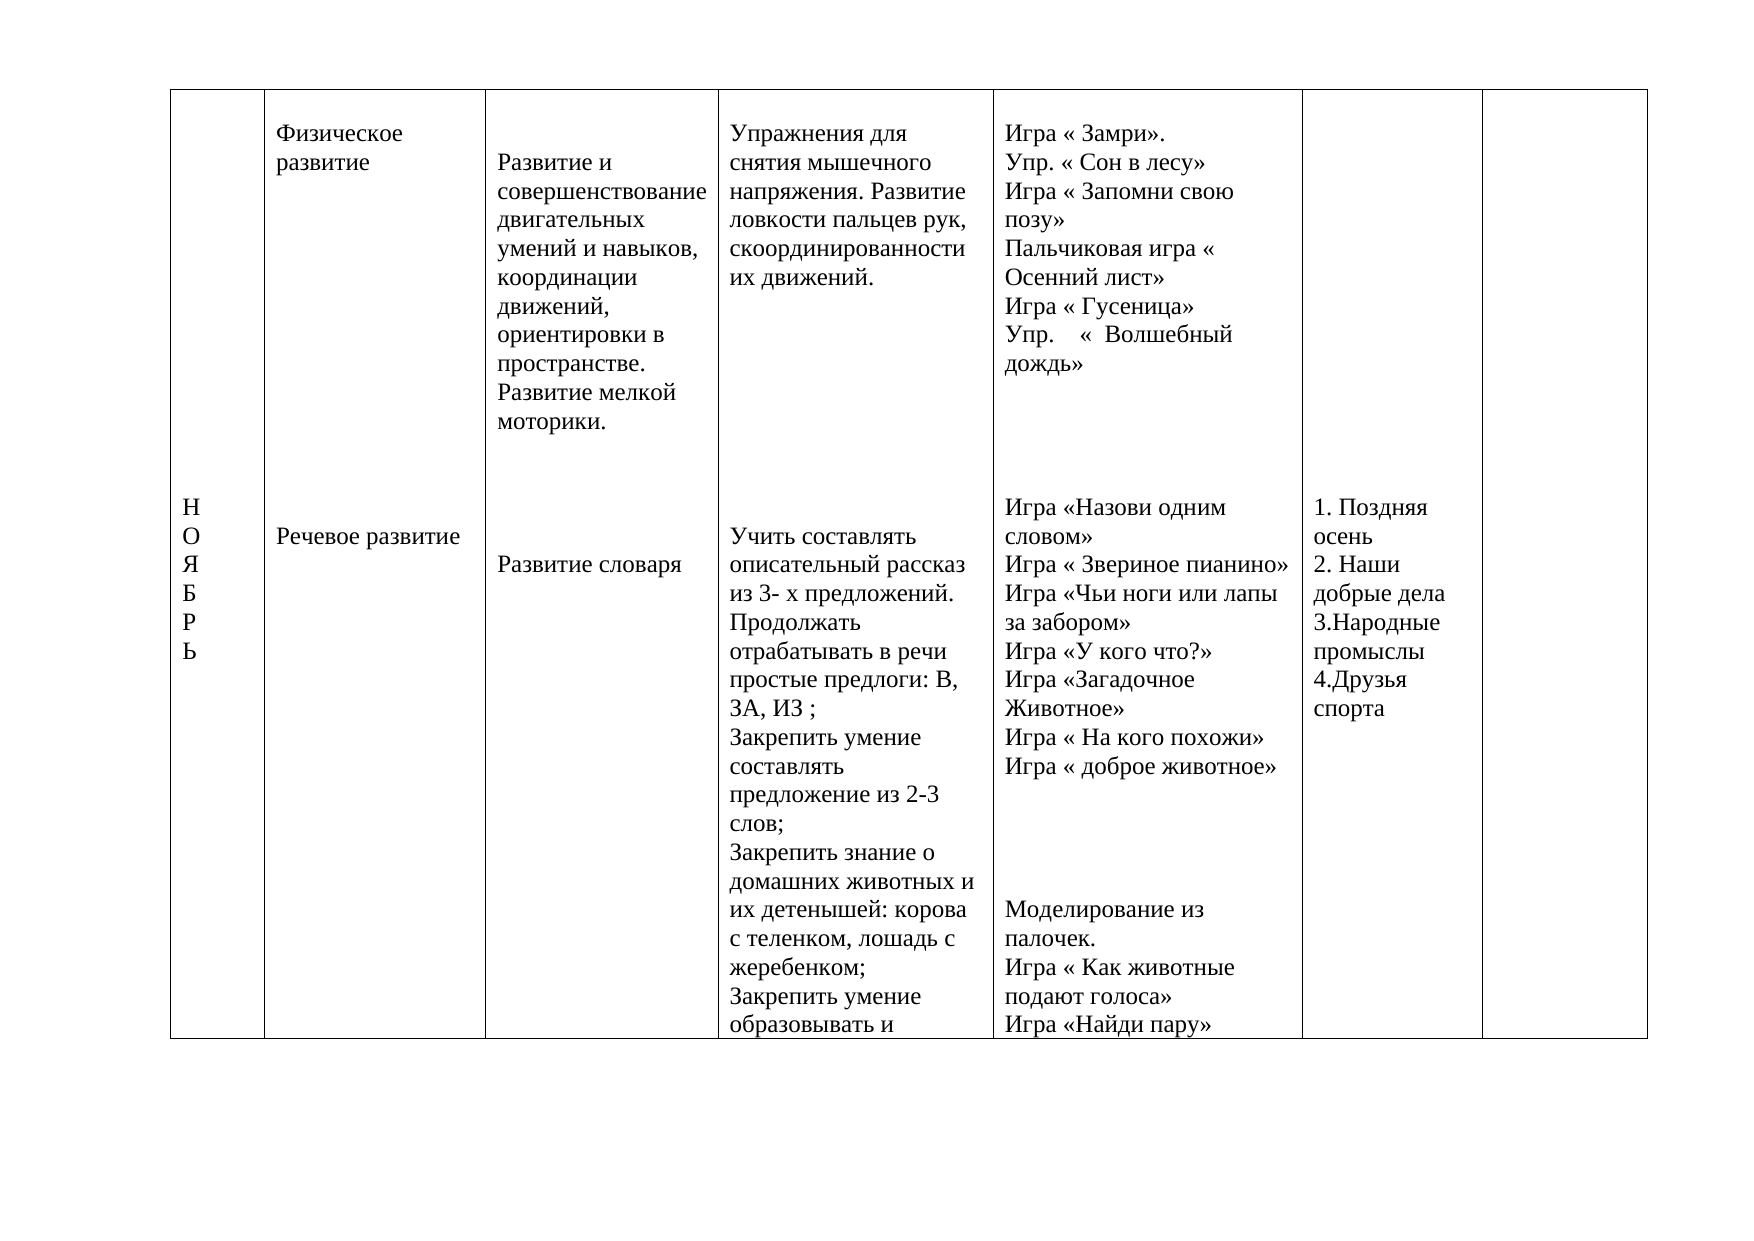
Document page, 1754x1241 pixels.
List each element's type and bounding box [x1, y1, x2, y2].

table_cell [171, 90, 264, 1038]
table_cell [994, 90, 1302, 1038]
table_cell [719, 90, 993, 1038]
table_cell [486, 90, 718, 1038]
table_cell [265, 90, 485, 1038]
table_cell [1483, 90, 1647, 1038]
table_cell [1303, 90, 1482, 1038]
